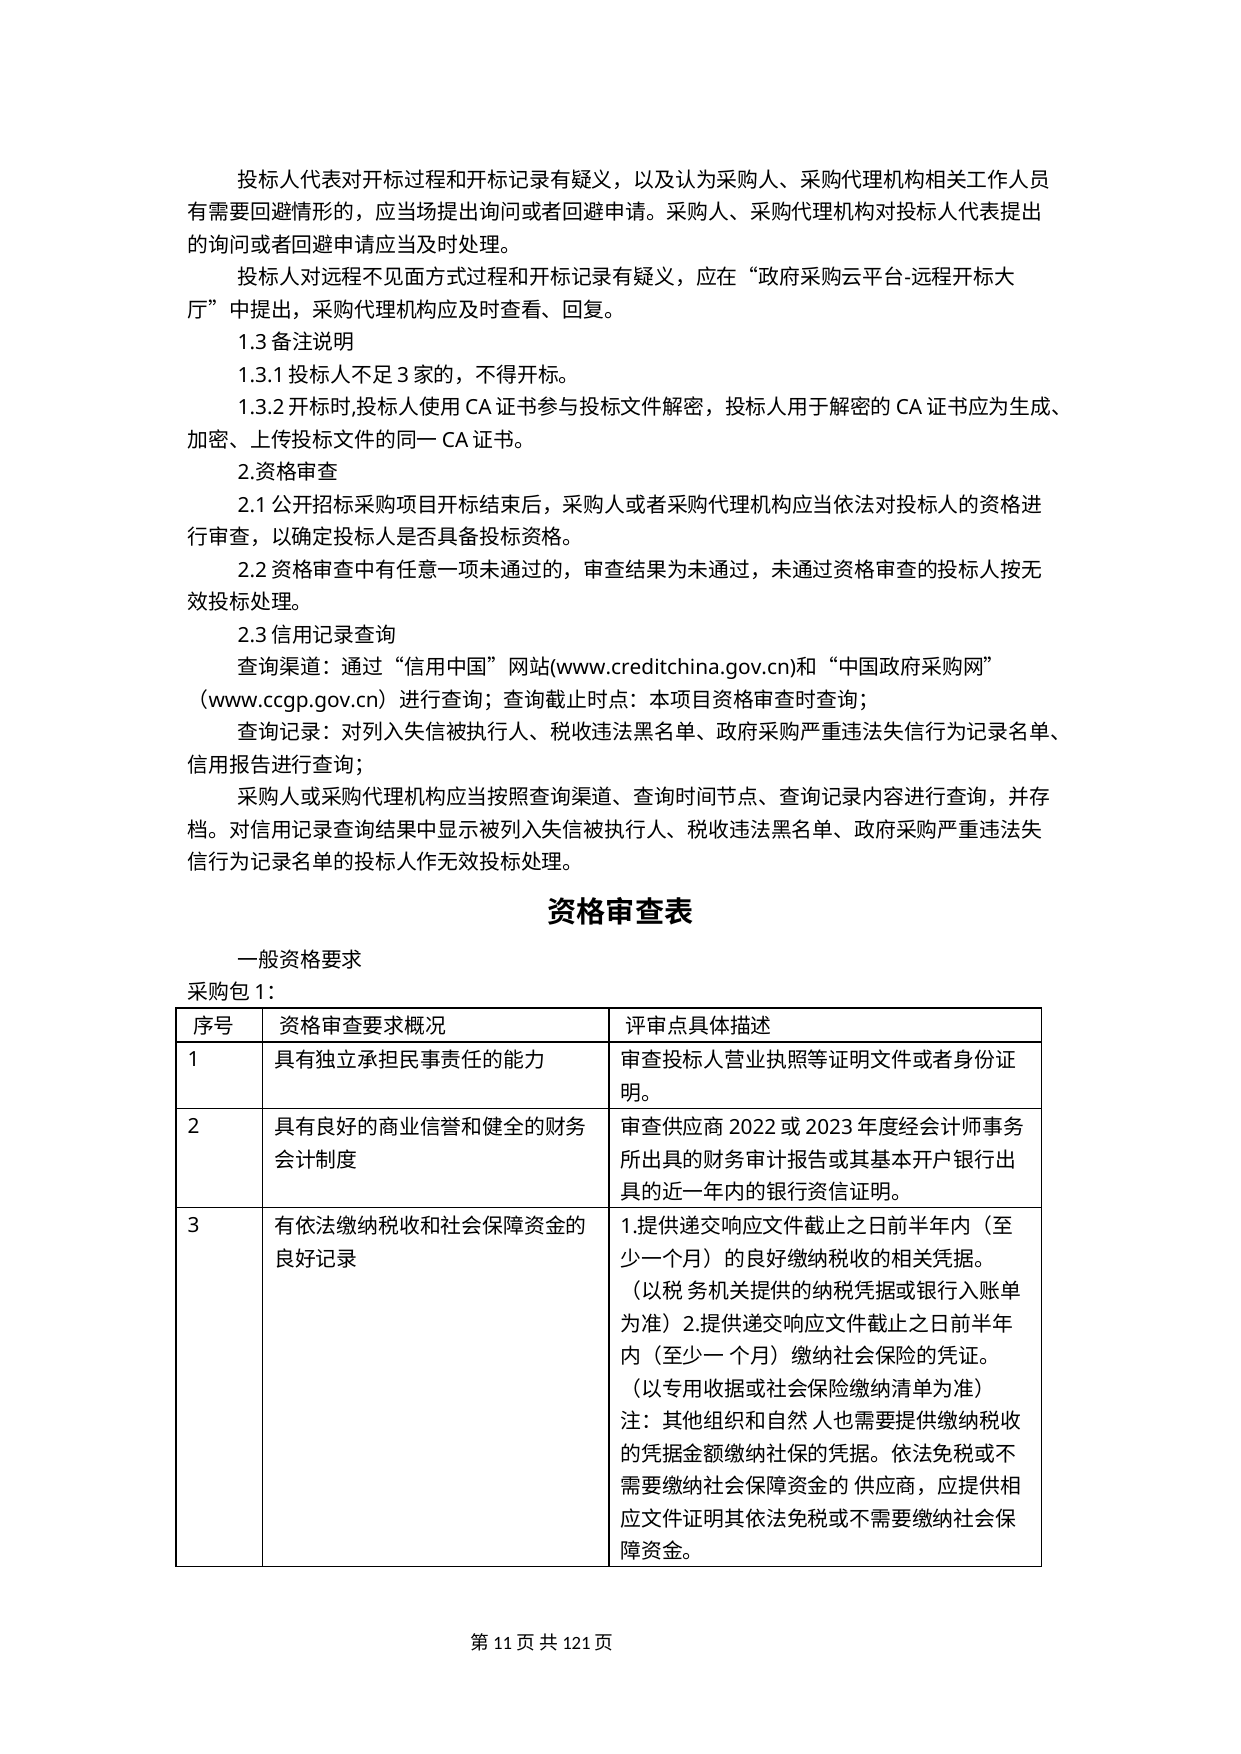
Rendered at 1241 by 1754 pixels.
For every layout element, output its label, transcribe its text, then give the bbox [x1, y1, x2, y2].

table_header 序号 [177, 1009, 262, 1041]
table_header 资格审查要求概况 [263, 1009, 608, 1041]
table_cell 审查投标人营业执照等证明文件或者身份证明。 [610, 1043, 1041, 1108]
text 1.3.1投标人不足3家的，不得开标。 [187, 357, 1053, 389]
text 1.3备注说明 [187, 324, 1053, 357]
table_cell 具有良好的商业信誉和健全的财务会计制度 [263, 1109, 608, 1207]
text 2.1公开招标采购项目开标结束后，采购人或者采购代理机构应当依法对投标人的资格进行审查，以确定投标人是否具备投标资格。 [187, 487, 1053, 552]
text 采购包1： [187, 974, 1053, 1007]
text 一般资格要求 [187, 942, 1053, 974]
table_cell 1 [177, 1043, 262, 1108]
text 1.3.2开标时,投标人使用CA证书参与投标文件解密，投标人用于解密的CA证书应为生成、加密、上传投标文件的同一CA证书。 [187, 389, 1053, 454]
text 投标人对远程不见面方式过程和开标记录有疑义，应在“政府采购云平台-远程开标大厅”中提出，采购代理机构应及时查看、回复。 [187, 259, 1053, 324]
text 采购人或采购代理机构应当按照查询渠道、查询时间节点、查询记录内容进行查询，并存档。对信用记录查询结果中显示被列入失信被执行人、税收违法黑名单、政府采购严重违法失信行为记录名单的投标人作无效投标处理。 [187, 779, 1053, 877]
text 查询渠道：通过“信用中国”网站(www.creditchina.gov.cn)和“中国政府采购网”（www.ccgp.gov.cn）进行查询；查询截止时点：本项目资格审查时查询； [187, 649, 1053, 714]
table_cell 1.提供递交响应文件截止之日前半年内（至少一个月）的良好缴纳税收的相关凭据。（以税 务机关提供的纳税凭据或银行入账单为准）2.提供递交响应文件截止之日前半年内（至少一 个月）缴纳社会保险的凭证。（以专用收据或社会保险缴纳清单为准）注：其他组织和自然 人也需要提供缴纳税收的凭据金额缴纳社保的凭据。依法免税或不需要缴纳社会保障资金的 供应商，应提供相应文件证明其依法免税或不需要缴纳社会保障资金。 [610, 1208, 1041, 1566]
text 资格审查表 [187, 877, 1053, 942]
text 2.资格审查 [187, 454, 1053, 487]
text 2.3信用记录查询 [187, 617, 1053, 649]
table_header 评审点具体描述 [610, 1009, 1041, 1041]
table_cell 审查供应商2022或2023年度经会计师事务所出具的财务审计报告或其基本开户银行出具的近一年内的银行资信证明。 [610, 1109, 1041, 1207]
table_cell 具有独立承担民事责任的能力 [263, 1043, 608, 1108]
table_cell 有依法缴纳税收和社会保障资金的良好记录 [263, 1208, 608, 1566]
table_cell 3 [177, 1208, 262, 1566]
text 投标人代表对开标过程和开标记录有疑义，以及认为采购人、采购代理机构相关工作人员有需要回避情形的，应当场提出询问或者回避申请。采购人、采购代理机构对投标人代表提出的询问或者回避申请应当及时处理。 [187, 162, 1053, 259]
text 查询记录：对列入失信被执行人、税收违法黑名单、政府采购严重违法失信行为记录名单、信用报告进行查询； [187, 714, 1053, 779]
table_cell 2 [177, 1109, 262, 1207]
text 2.2资格审查中有任意一项未通过的，审查结果为未通过，未通过资格审查的投标人按无效投标处理。 [187, 552, 1053, 617]
